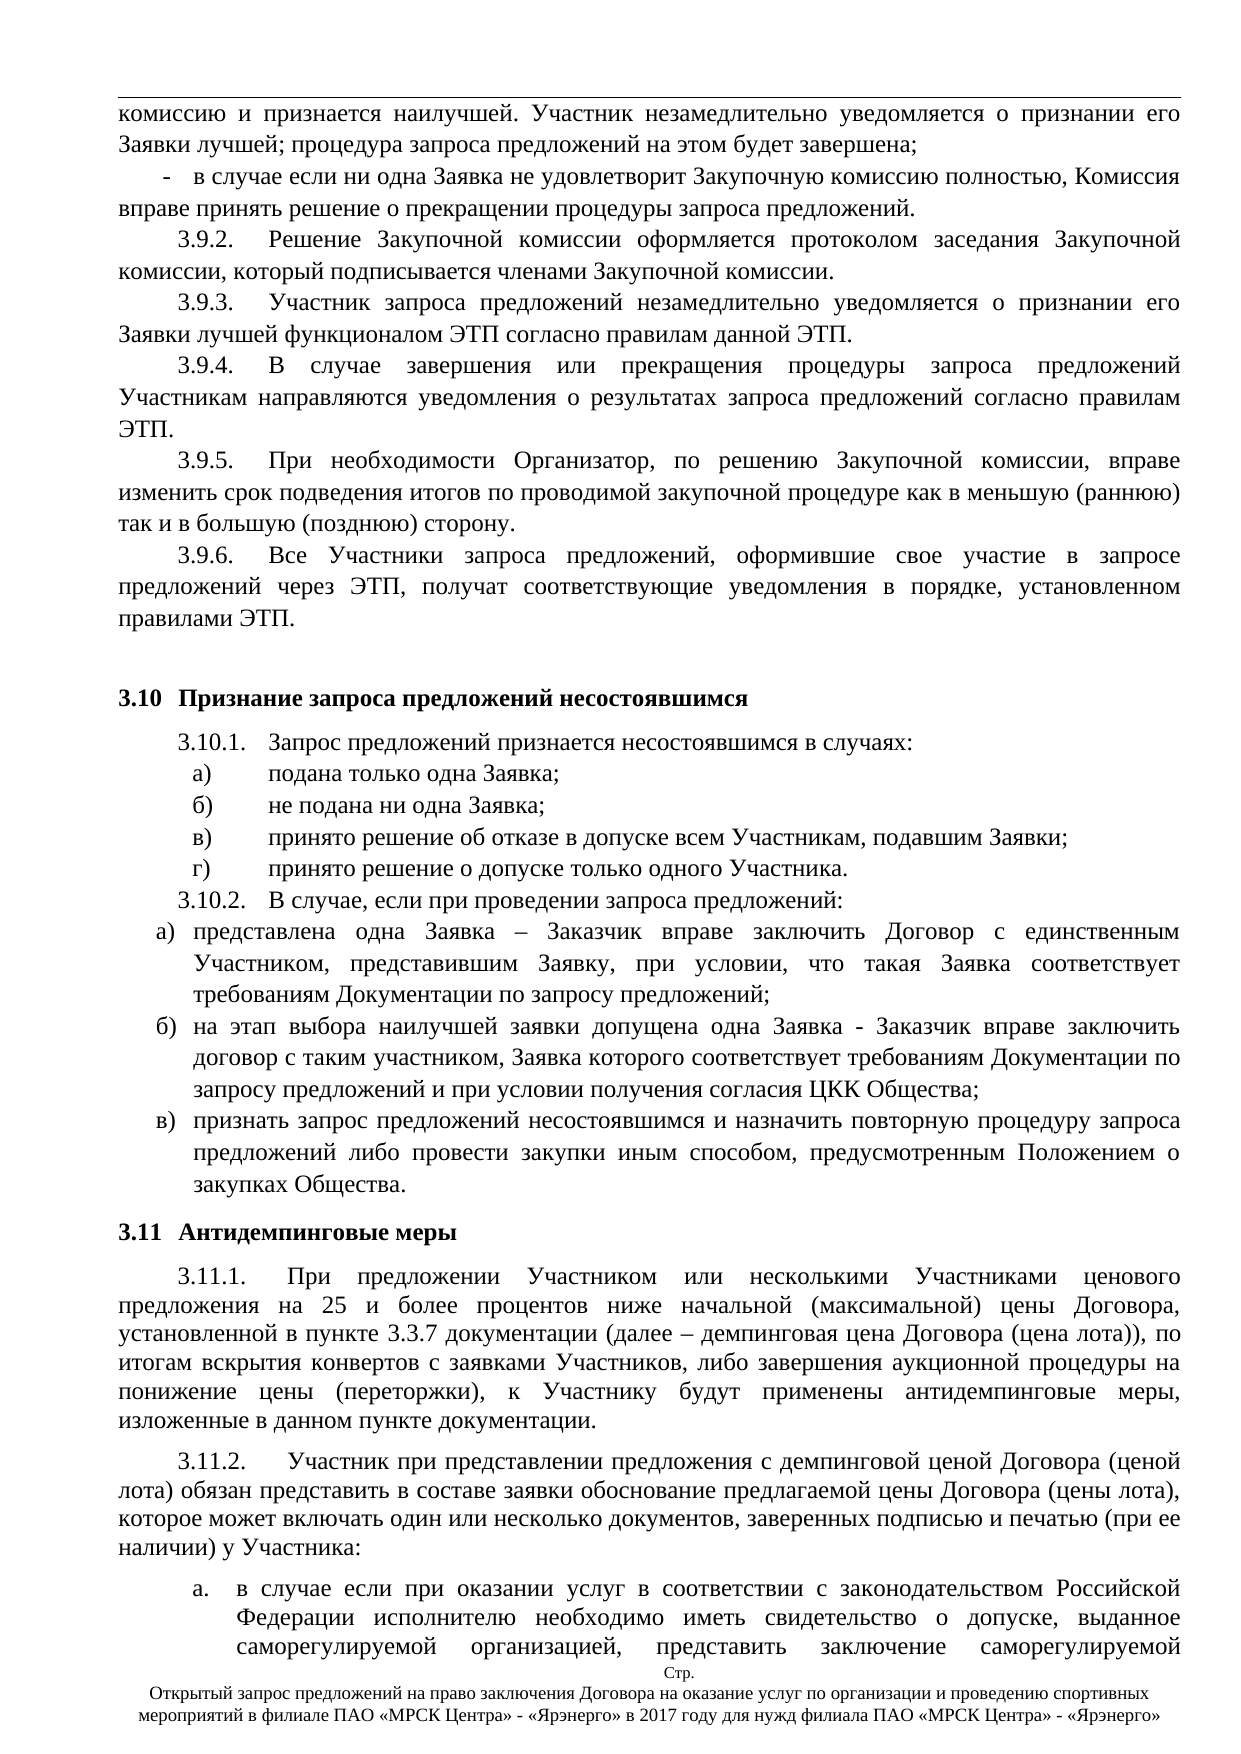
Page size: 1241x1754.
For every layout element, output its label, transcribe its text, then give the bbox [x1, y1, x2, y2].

list в случае если ни одна Заявка не удовлетворит Закупочную комиссию полностью, Комиссия вправе принять решение о прекращении процедуры запроса предложений. [118, 161, 1181, 221]
list Все Участники запроса предложений, оформившие свое участие в запросе предложений через ЭТП, получат соответствующие уведомления в порядке, установленном правилами ЭТП. [118, 540, 1181, 632]
list Решение Закупочной комиссии оформляется протоколом заседания Закупочной комиссии, который подписывается членами Закупочной комиссии. [118, 224, 1181, 284]
list Участник запроса предложений незамедлительно уведомляется о признании его Заявки лучшей функционалом ЭТП согласно правилам данной ЭТП. [118, 287, 1181, 348]
list принято решение о допуске только одного Участника. [118, 853, 1181, 882]
list признать запрос предложений несостоявшимся и назначить повторную процедуру запроса предложений либо провести закупки иным способом, предусмотренным Положением о закупках Общества. [156, 1106, 1181, 1197]
list на этап выбора наилучшей заявки допущена одна Заявка - Заказчик вправе заключить договор с таким участником, Заявка которого соответствует требованиям Документации по запросу предложений и при условии получения согласия ЦКК Общества; [156, 1011, 1181, 1103]
subtitle Антидемпинговые меры [118, 1217, 1181, 1246]
list Участник при представлении предложения с демпинговой ценой Договора (ценой лота) обязан представить в составе заявки обоснование предлагаемой цены Договора (цены лота), которое может включать один или несколько документов, заверенных подписью и печатью (при ее наличии) у Участника: [118, 1446, 1181, 1561]
list При необходимости Организатор, по решению Закупочной комиссии, вправе изменить срок подведения итогов по проводимой закупочной процедуре как в меньшую (раннюю) так и в большую (позднюю) сторону. [118, 445, 1181, 537]
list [192, 1573, 1181, 1660]
list Запрос предложений признается несостоявшимся в случаях: [118, 727, 1181, 756]
subtitle Признание запроса предложений несостоявшимся [118, 683, 1181, 712]
list В случае завершения или прекращения процедуры запроса предложений Участникам направляются уведомления о результатах запроса предложений согласно правилам ЭТП. [118, 351, 1181, 442]
list При предложении Участником или несколькими Участниками ценового предложения на 25 и более процентов ниже начальной (максимальной) цены Договора, установленной в пункте 3.3.7 документации (далее – демпинговая цена Договора (цена лота)), по итогам вскрытия конвертов с заявками Участников, либо завершения аукционной процедуры на понижение цены (переторжки), к Участнику будут применены антидемпинговые меры, изложенные в данном пункте документации. [118, 1261, 1181, 1433]
list подана только одна Заявка; [118, 758, 1181, 787]
list не подана ни одна Заявка; [118, 790, 1181, 819]
list представлена одна Заявка – Заказчик вправе заключить Договор с единственным Участником, представившим Заявку, при условии, что такая Заявка соответствует требованиям Документации по запросу предложений; [156, 916, 1181, 1008]
list В случае, если при проведении запроса предложений: [118, 885, 1181, 913]
list принято решение об отказе в допуске всем Участникам, подавшим Заявки; [118, 822, 1181, 850]
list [118, 98, 1181, 158]
